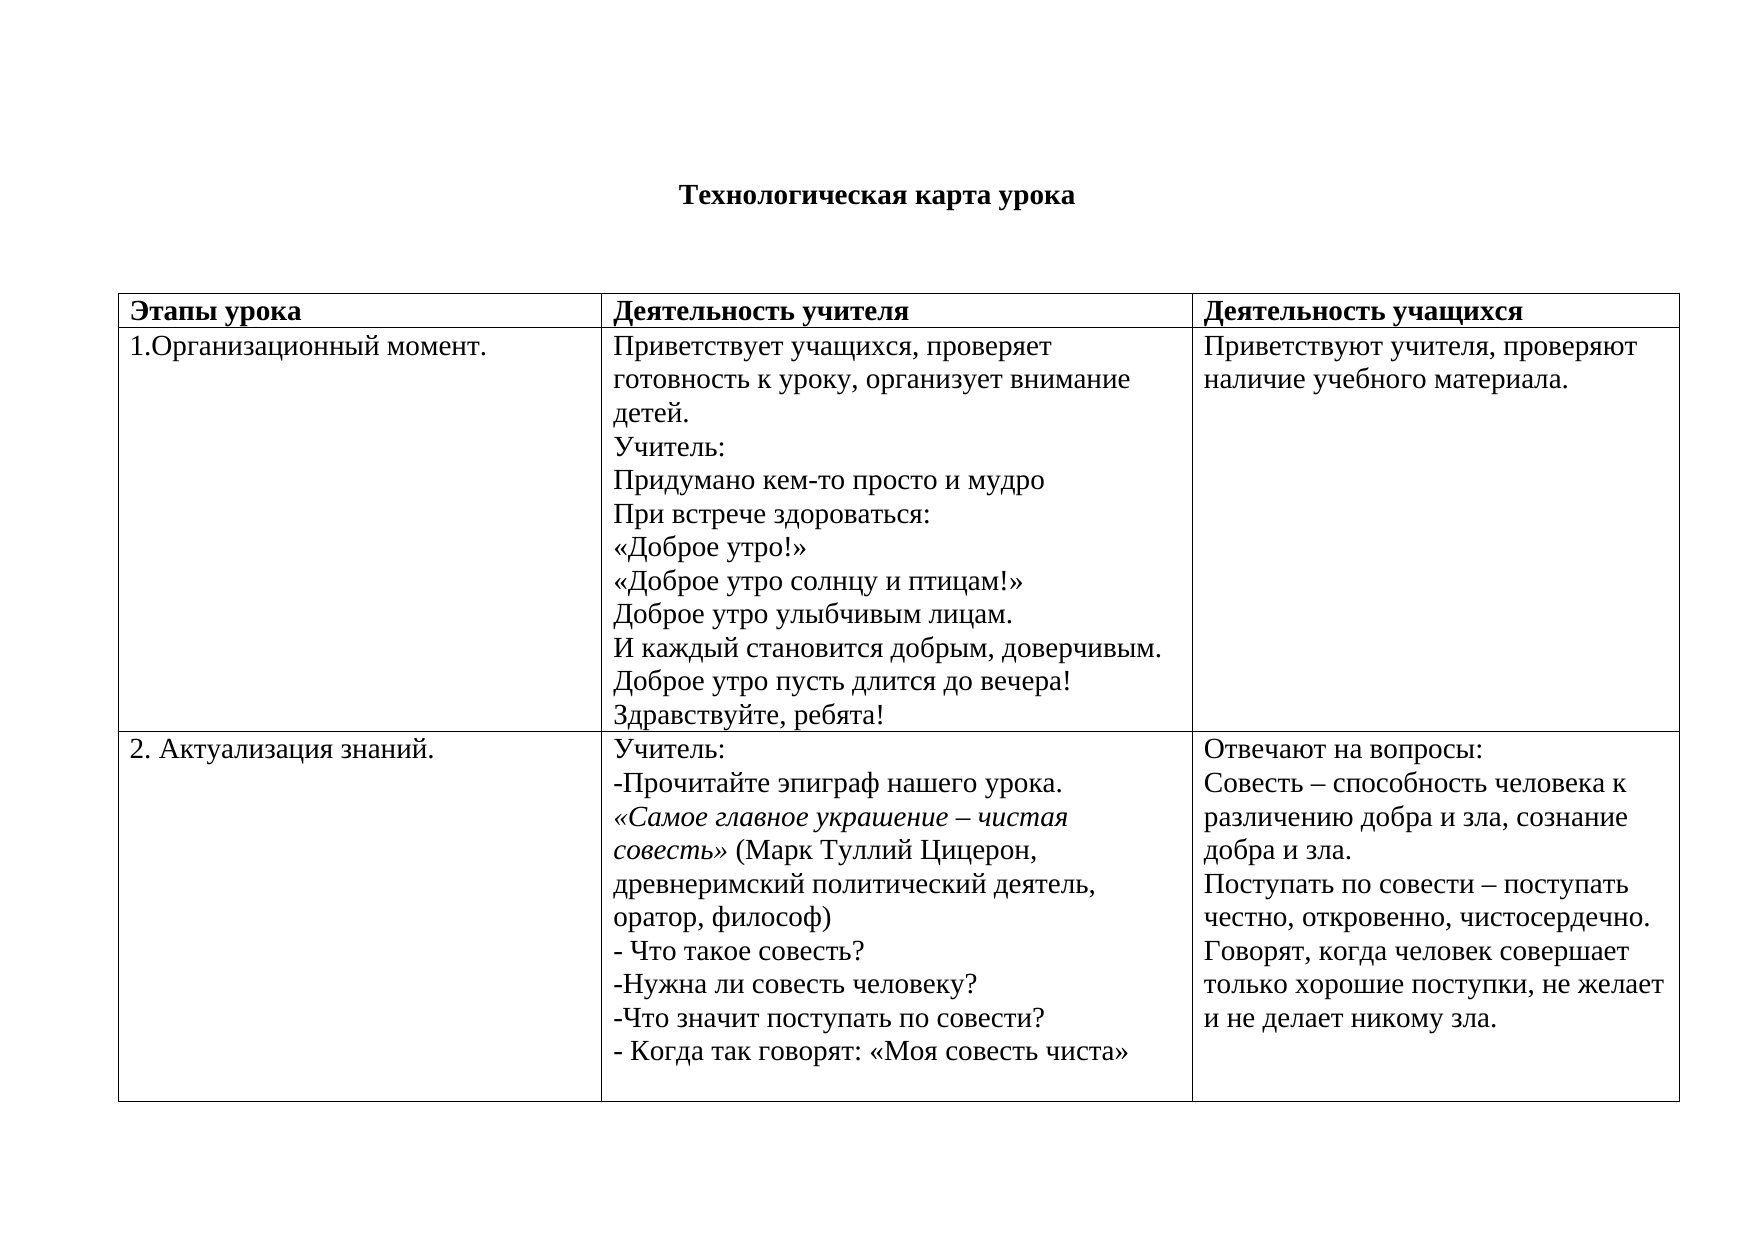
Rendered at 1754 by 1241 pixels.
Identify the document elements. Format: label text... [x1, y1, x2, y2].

table_cell Отвечают на вопросы: Совесть – способность человека к различению добра и зла, сознание добра и зла. Поступать по совести – поступать честно, откровенно, чистосердечно. Говорят, когда человек совершает только хорошие поступки, не желает и не делает никому зла. [1193, 732, 1679, 1101]
table_cell 1.Организационный момент. [119, 328, 601, 731]
table_header Деятельность учащихся [1193, 294, 1679, 327]
table_cell Приветствует учащихся, проверяет готовность к уроку, организует внимание детей. Учитель: Придумано кем-то просто и мудро При встрече здороваться: «Доброе утро!» «Доброе утро солнцу и птицам!» Доброе утро улыбчивым лицам. И каждый становится добрым, доверчивым. Доброе утро пусть длится до вечера! Здравствуйте, ребята! [602, 328, 1192, 731]
text Технологическая карта урока [118, 177, 1636, 211]
table_cell Приветствуют учителя, проверяют наличие учебного материала. [1193, 328, 1679, 731]
table_header Деятельность учителя [602, 294, 1192, 327]
table_cell Учитель: -Прочитайте эпиграф нашего урока. «Самое главное украшение – чистая совесть» (Марк Туллий Цицерон, древнеримский политический деятель, оратор, философ) - Что такое совесть? -Нужна ли совесть человеку? -Что значит поступать по совести? - Когда так говорят: «Моя совесть чиста» [602, 732, 1192, 1101]
table_header Этапы урока [119, 294, 601, 327]
table_cell 2. Актуализация знаний. [119, 732, 601, 1101]
